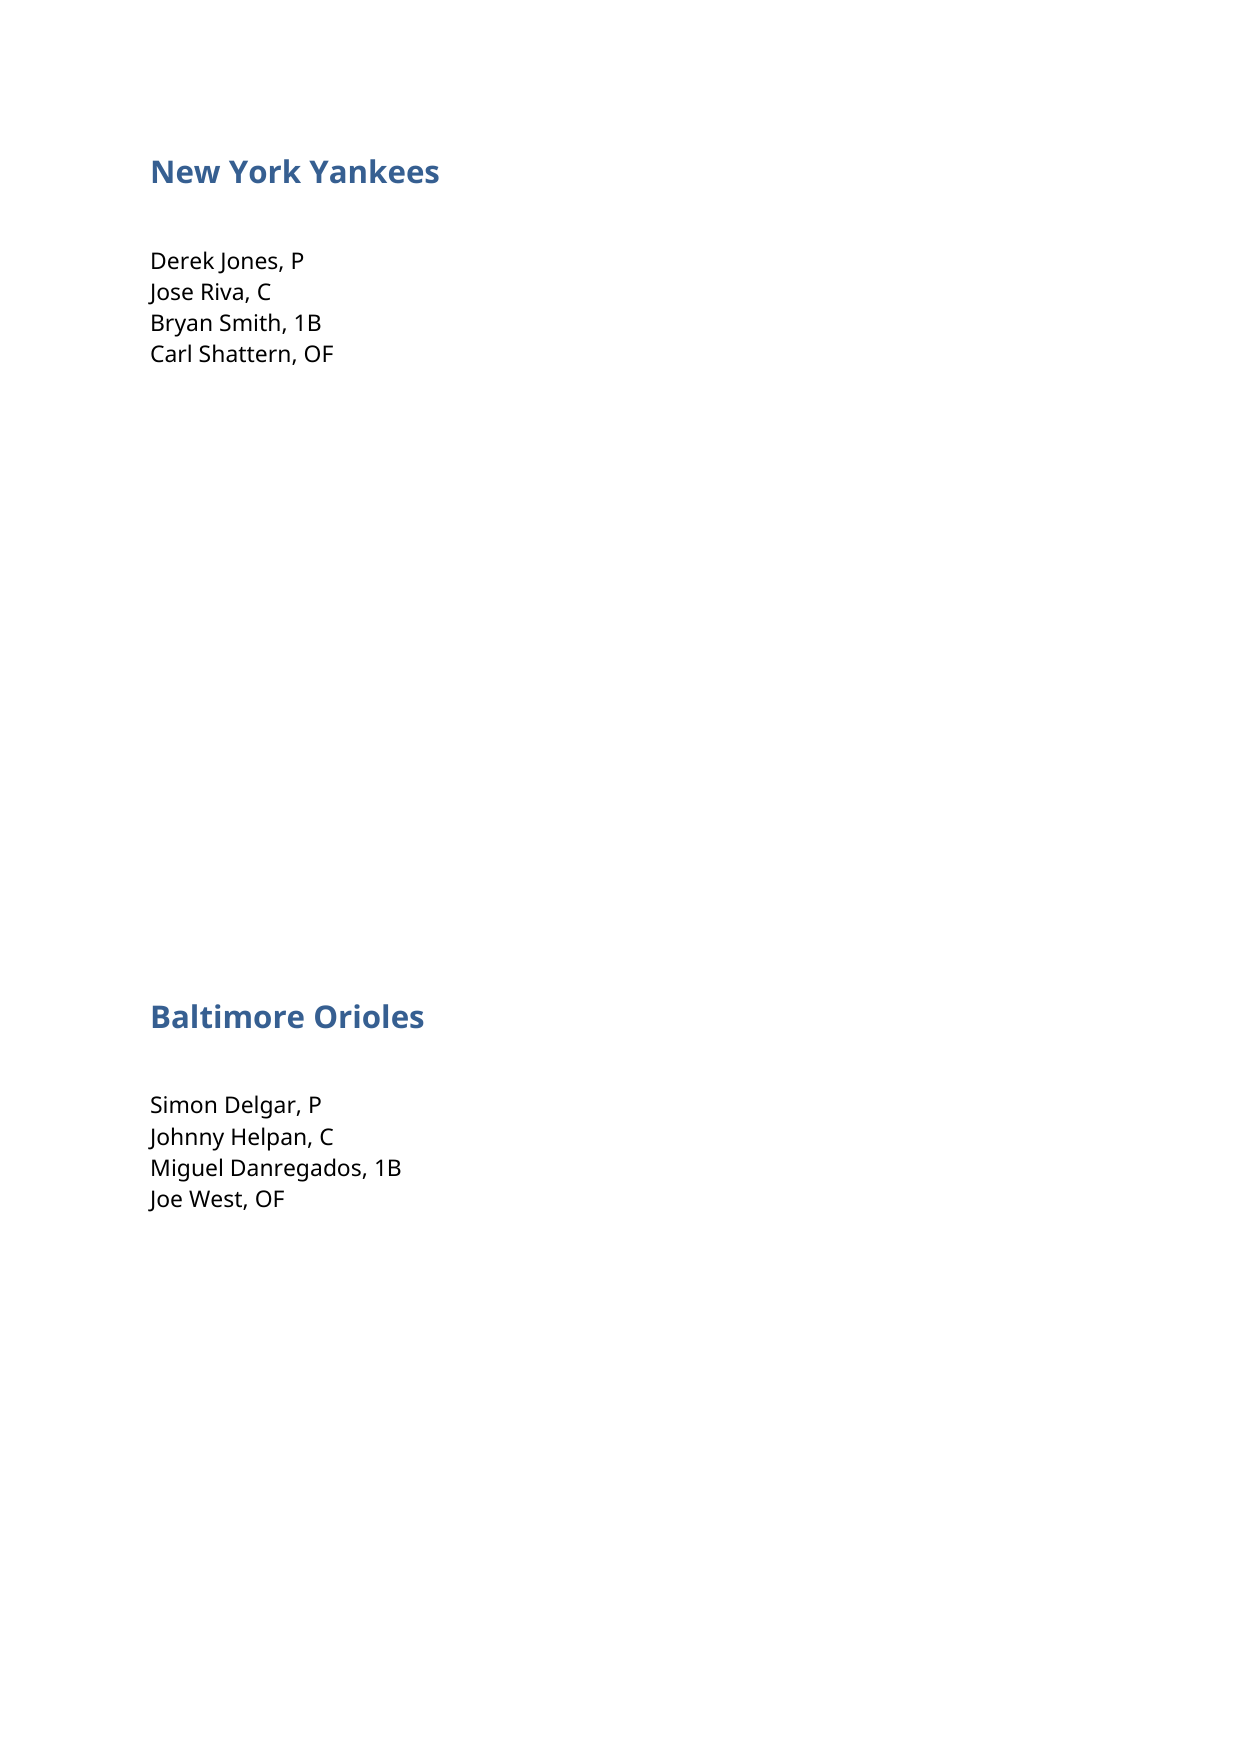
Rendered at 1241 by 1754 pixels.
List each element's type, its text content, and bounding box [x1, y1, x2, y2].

text Derek Jones, P Jose Riva, C Bryan Smith, 1B Carl Shattern, OF [150, 245, 1090, 370]
subtitle Baltimore Orioles [150, 995, 1090, 1037]
subtitle New York Yankees [150, 150, 1090, 193]
text Simon Delgar, P Johnny Helpan, C Miguel Danregados, 1B Joe West, OF [150, 1089, 1090, 1214]
